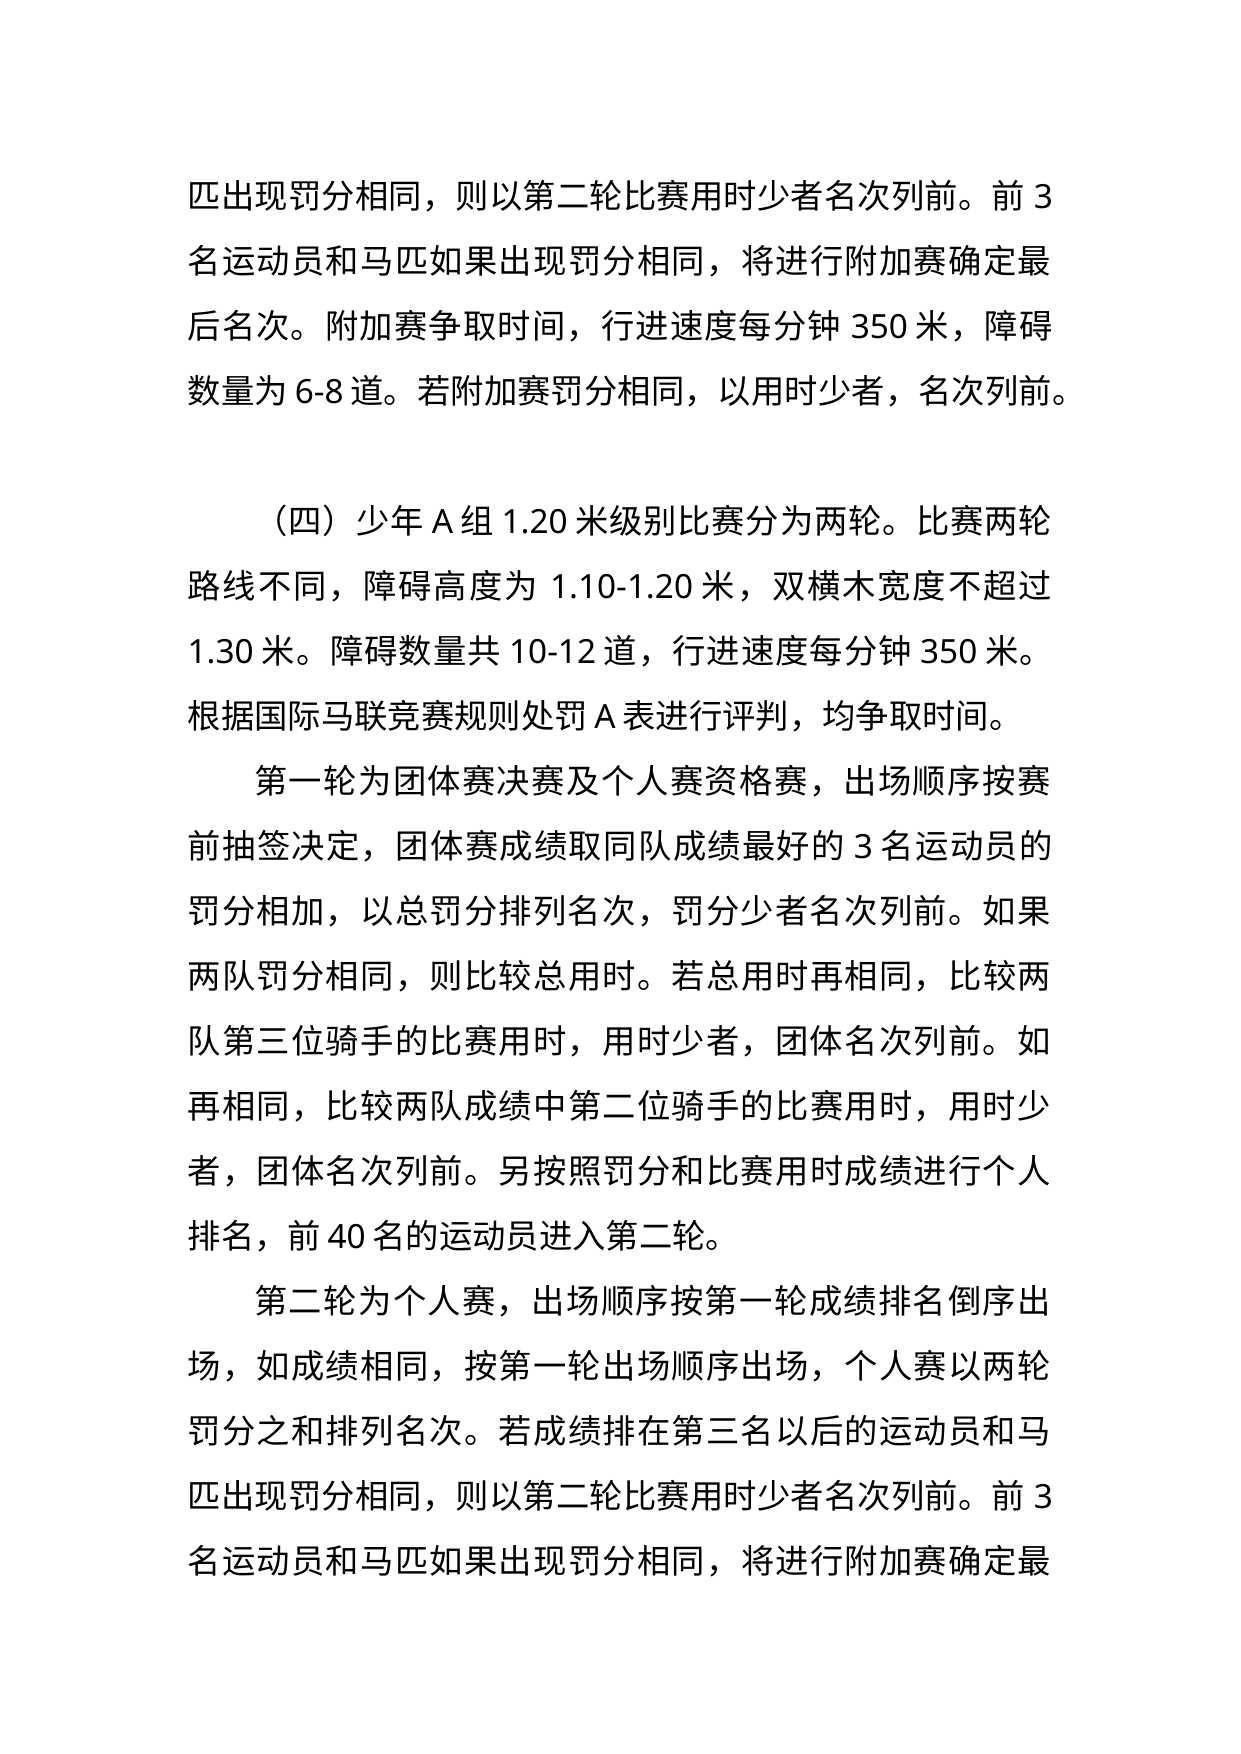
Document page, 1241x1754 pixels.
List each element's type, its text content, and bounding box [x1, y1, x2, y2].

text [187, 1267, 1053, 1592]
text （四）少年A组1.20米级别比赛分为两轮。比赛两轮路线不同，障碍高度为 1.10-1.20米，双横木宽度不超过1.30米。障碍数量共10-12道，行进速度每分钟350米。根据国际马联竞赛规则处罚A表进行评判，均争取时间。 [187, 487, 1053, 747]
text 第一轮为团体赛决赛及个人赛资格赛，出场顺序按赛前抽签决定，团体赛成绩取同队成绩最好的3名运动员的罚分相加，以总罚分排列名次，罚分少者名次列前。如果两队罚分相同，则比较总用时。若总用时再相同，比较两队第三位骑手的比赛用时，用时少者，团体名次列前。如再相同，比较两队成绩中第二位骑手的比赛用时，用时少者，团体名次列前。另按照罚分和比赛用时成绩进行个人排名，前40名的运动员进入第二轮。 [187, 747, 1053, 1267]
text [187, 162, 1053, 487]
